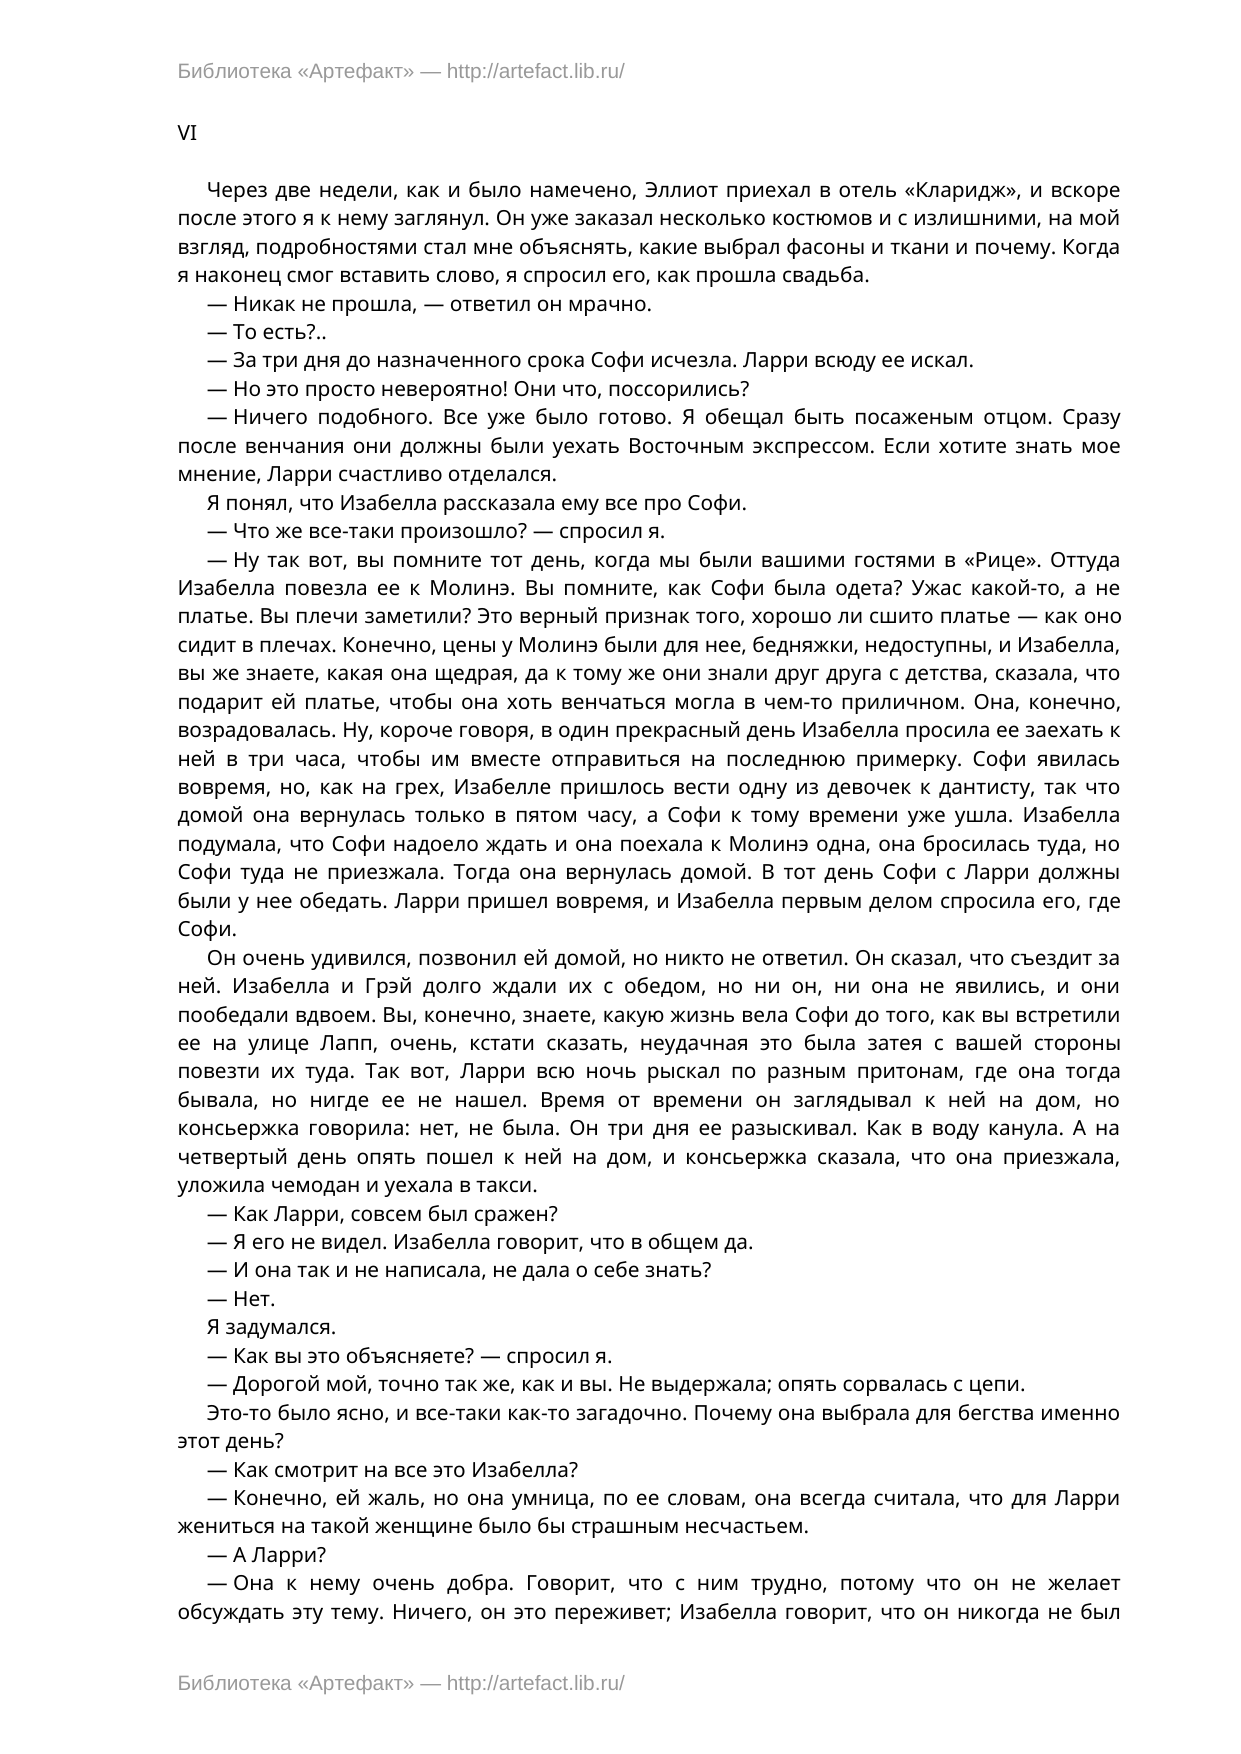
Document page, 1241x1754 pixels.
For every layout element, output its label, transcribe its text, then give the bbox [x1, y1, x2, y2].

text — И она так и не написала, не дала о себе знать? [177, 1256, 1122, 1284]
text — За три дня до назначенного срока Софи исчезла. Ларри всюду ее искал. [177, 346, 1122, 374]
text Через две недели, как и было намечено, Эллиот приехал в отель «Кларидж», и вскоре после этого я к нему заглянул. Он уже заказал несколько костюмов и с излишними, на мой взгляд, подробностями стал мне объяснять, какие выбрал фасоны и ткани и почему. Когда я наконец смог вставить слово, я спросил его, как прошла свадьба. [177, 175, 1122, 289]
text — Как Ларри, совсем был сражен? [177, 1199, 1122, 1227]
text Он очень удивился, позвонил ей домой, но никто не ответил. Он сказал, что съездит за ней. Изабелла и Грэй долго ждали их с обедом, но ни он, ни она не явились, и они пообедали вдвоем. Вы, конечно, знаете, какую жизнь вела Софи до того, как вы встретили ее на улице Лапп, очень, кстати сказать, неудачная это была затея с вашей стороны повезти их туда. Так вот, Ларри всю ночь рыскал по разным притонам, где она тогда бывала, но нигде ее не нашел. Время от времени он заглядывал к ней на дом, но консьержка говорила: нет, не была. Он три дня ее разыскивал. Как в воду канула. А на четвертый день опять пошел к ней на дом, и консьержка сказала, что она приезжала, уложила чемодан и уехала в такси. [177, 943, 1122, 1199]
text Я понял, что Изабелла рассказала ему все про Софи. [177, 488, 1122, 516]
text — Что же все-таки произошло? — спросил я. [177, 516, 1122, 545]
text — Нет. [177, 1284, 1122, 1312]
text — Дорогой мой, точно так же, как и вы. Не выдержала; опять сорвалась с цепи. [177, 1369, 1122, 1398]
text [177, 1568, 1122, 1625]
text — Я его не видел. Изабелла говорит, что в общем да. [177, 1227, 1122, 1256]
text — То есть?.. [177, 317, 1122, 346]
text — А Ларри? [177, 1540, 1122, 1568]
text — Но это просто невероятно! Они что, поссорились? [177, 374, 1122, 402]
text — Как смотрит на все это Изабелла? [177, 1455, 1122, 1483]
text — Никак не прошла, — ответил он мрачно. [177, 289, 1122, 317]
text — Конечно, ей жаль, но она умница, по ее словам, она всегда считала, что для Ларри жениться на такой женщине было бы страшным несчастьем. [177, 1483, 1122, 1540]
subtitle VI [177, 118, 1122, 147]
text Я задумался. [177, 1312, 1122, 1341]
text — Ничего подобного. Все уже было готово. Я обещал быть посаженым отцом. Сразу после венчания они должны были уехать Восточным экспрессом. Если хотите знать мое мнение, Ларри счастливо отделался. [177, 402, 1122, 488]
text — Как вы это объясняете? — спросил я. [177, 1341, 1122, 1369]
text — Ну так вот, вы помните тот день, когда мы были вашими гостями в «Рице». Оттуда Изабелла повезла ее к Молинэ. Вы помните, как Софи была одета? Ужас какой-то, а не платье. Вы плечи заметили? Это верный признак того, хорошо ли сшито платье — как оно сидит в плечах. Конечно, цены у Молинэ были для нее, бедняжки, недоступны, и Изабелла, вы же знаете, какая она щедрая, да к тому же они знали друг друга с детства, сказала, что подарит ей платье, чтобы она хоть венчаться могла в чем-то приличном. Она, конечно, возрадовалась. Ну, короче говоря, в один прекрасный день Изабелла просила ее заехать к ней в три часа, чтобы им вместе отправиться на последнюю примерку. Софи явилась вовремя, но, как на грех, Изабелле пришлось вести одну из девочек к дантисту, так что домой она вернулась только в пятом часу, а Софи к тому времени уже ушла. Изабелла подумала, что Софи надоело ждать и она поехала к Молинэ одна, она бросилась туда, но Софи туда не приезжала. Тогда она вернулась домой. В тот день Софи с Ларри должны были у нее обедать. Ларри пришел вовремя, и Изабелла первым делом спросила его, где Софи. [177, 545, 1122, 943]
text Это-то было ясно, и все-таки как-то загадочно. Почему она выбрала для бегства именно этот день? [177, 1398, 1122, 1455]
